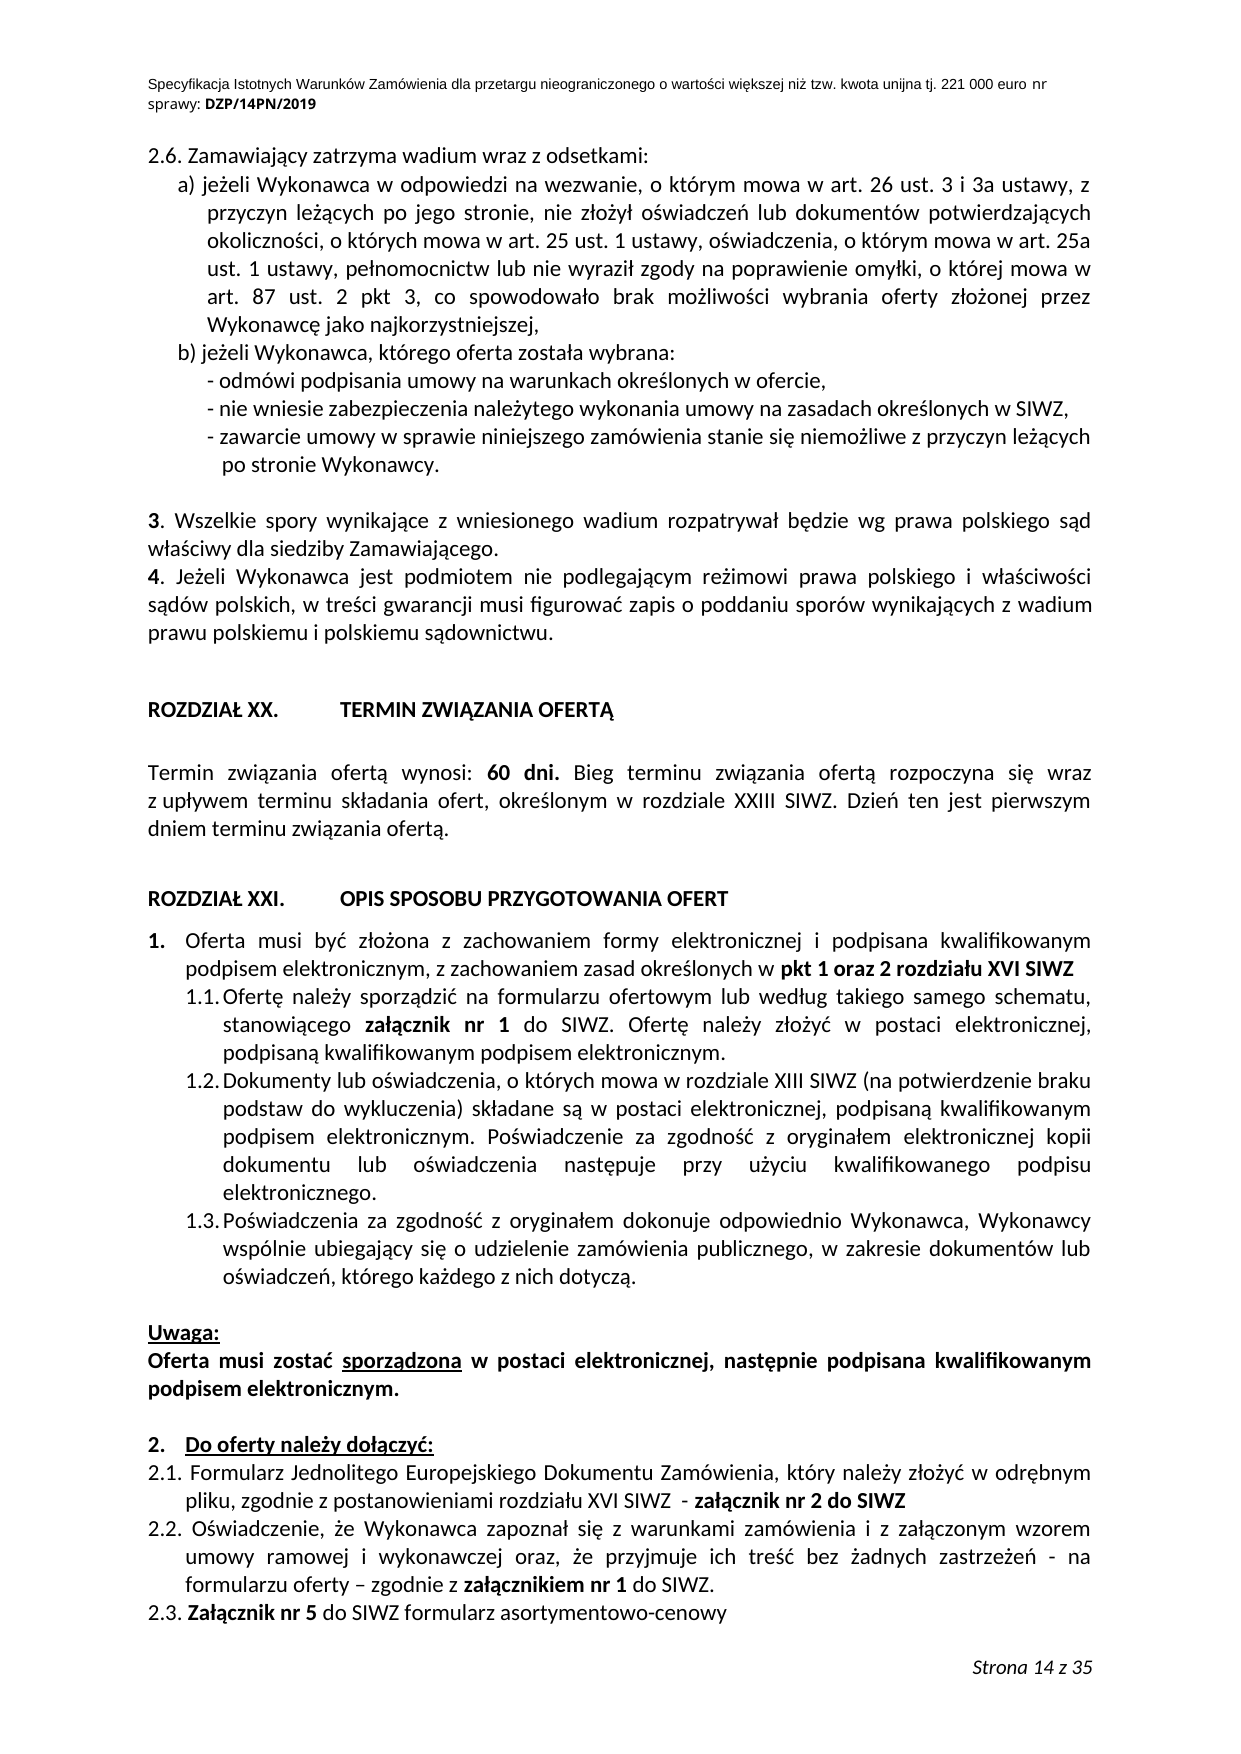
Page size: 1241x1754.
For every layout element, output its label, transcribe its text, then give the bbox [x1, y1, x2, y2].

text Termin związania ofertą wynosi: 60 dni. Bieg terminu związania ofertą rozpoczyna się wraz z upływem terminu składania ofert, określonym w rozdziale XXIII SIWZ. Dzień ten jest pierwszym dniem terminu związania ofertą. [148, 758, 1092, 842]
text 3. Wszelkie spory wynikające z wniesionego wadium rozpatrywał będzie wg prawa polskiego sąd właściwy dla siedziby Zamawiającego. [148, 506, 1092, 562]
text - odmówi podpisania umowy na warunkach określonych w ofercie, [207, 366, 1092, 394]
text 2.2. Oświadczenie, że Wykonawca zapoznał się z warunkami zamówienia i z załączonym wzorem umowy ramowej i wykonawczej oraz, że przyjmuje ich treść bez żadnych zastrzeżeń - na formularzu oferty – zgodnie z załącznikiem nr 1 do SIWZ. [148, 1514, 1092, 1598]
text ROZDZIAŁ XX. TERMIN ZWIĄZANIA OFERTĄ [148, 695, 1092, 723]
text Oferta musi zostać sporządzona w postaci elektronicznej, następnie podpisana kwalifikowanym podpisem elektronicznym. [148, 1346, 1092, 1402]
list Do oferty należy dołączyć: [148, 1430, 1092, 1458]
text a) jeżeli Wykonawca w odpowiedzi na wezwanie, o którym mowa w art. 26 ust. 3 i 3a ustawy, z przyczyn leżących po jego stronie, nie złożył oświadczeń lub dokumentów potwierdzających okoliczności, o których mowa w art. 25 ust. 1 ustawy, oświadczenia, o którym mowa w art. 25a ust. 1 ustawy, pełnomocnictw lub nie wyraził zgody na poprawienie omyłki, o której mowa w art. 87 ust. 2 pkt 3, co spowodowało brak możliwości wybrania oferty złożonej przez Wykonawcę jako najkorzystniejszej, [177, 170, 1092, 338]
text 2.6. Zamawiający zatrzyma wadium wraz z odsetkami: [148, 142, 1092, 170]
text b) jeżeli Wykonawca, którego oferta została wybrana: [177, 338, 1092, 366]
list Oferta musi być złożona z zachowaniem formy elektronicznej i podpisana kwalifikowanym podpisem elektronicznym, z zachowaniem zasad określonych w pkt 1 oraz 2 rozdziału XVI SIWZ [148, 926, 1092, 982]
text ROZDZIAŁ XXI. OPIS SPOSOBU PRZYGOTOWANIA OFERT [148, 884, 1092, 912]
text 4. Jeżeli Wykonawca jest podmiotem nie podlegającym reżimowi prawa polskiego i właściwości sądów polskich, w treści gwarancji musi figurować zapis o poddaniu sporów wynikających z wadium prawu polskiemu i polskiemu sądownictwu. [148, 562, 1092, 646]
text 2.1. Formularz Jednolitego Europejskiego Dokumentu Zamówienia, który należy złożyć w odrębnym pliku, zgodnie z postanowieniami rozdziału XVI SIWZ - załącznik nr 2 do SIWZ [148, 1458, 1092, 1514]
text Uwaga: [148, 1318, 1092, 1346]
list Poświadczenia za zgodność z oryginałem dokonuje odpowiednio Wykonawca, Wykonawcy wspólnie ubiegający się o udzielenie zamówienia publicznego, w zakresie dokumentów lub oświadczeń, którego każdego z nich dotyczą. [185, 1206, 1092, 1290]
list Dokumenty lub oświadczenia, o których mowa w rozdziale XIII SIWZ (na potwierdzenie braku podstaw do wykluczenia) składane są w postaci elektronicznej, podpisaną kwalifikowanym podpisem elektronicznym. Poświadczenie za zgodność z oryginałem elektronicznej kopii dokumentu lub oświadczenia następuje przy użyciu kwalifikowanego podpisu elektronicznego. [185, 1066, 1092, 1206]
list Ofertę należy sporządzić na formularzu ofertowym lub według takiego samego schematu, stanowiącego załącznik nr 1 do SIWZ. Ofertę należy złożyć w postaci elektronicznej, podpisaną kwalifikowanym podpisem elektronicznym. [185, 982, 1092, 1066]
text - nie wniesie zabezpieczenia należytego wykonania umowy na zasadach określonych w SIWZ, [207, 394, 1092, 422]
text - zawarcie umowy w sprawie niniejszego zamówienia stanie się niemożliwe z przyczyn leżących po stronie Wykonawcy. [207, 422, 1092, 478]
text 2.3. Załącznik nr 5 do SIWZ formularz asortymentowo-cenowy [148, 1598, 1092, 1626]
